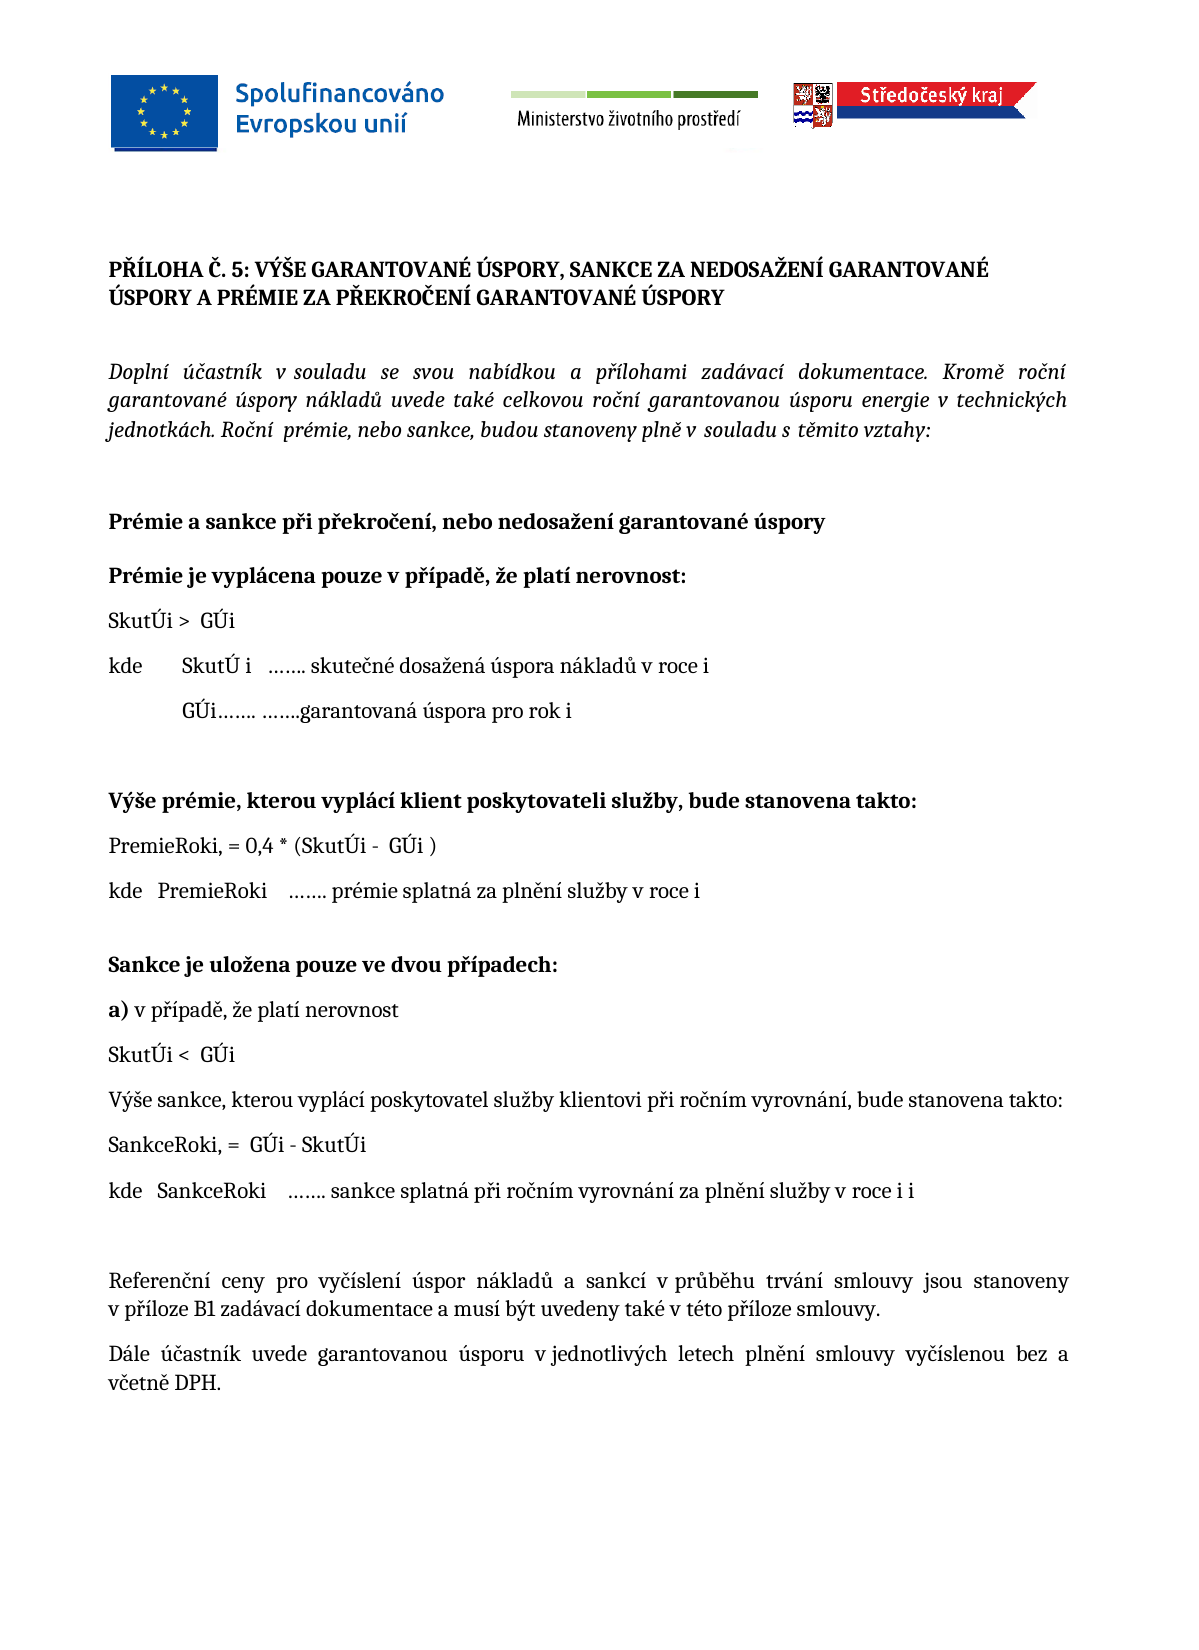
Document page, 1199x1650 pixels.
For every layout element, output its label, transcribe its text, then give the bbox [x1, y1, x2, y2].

text Sankce je uložena pouze ve dvou případech: [108, 952, 1070, 978]
subtitle Prémie a sankce při překročení, nebo nedosažení garantované úspory [108, 509, 1070, 536]
text Referenční ceny pro vyčíslení úspor nákladů a sankcí v průběhu trvání smlouvy jsou stanoveny v příloze B1 zadávací dokumentace a musí být uvedeny také v této příloze smlouvy. [108, 1268, 1070, 1322]
text kde PremieRoki ……. prémie splatná za plnění služby v roce i [108, 878, 1070, 905]
text SankceRoki, = GÚi - SkutÚi [108, 1132, 1070, 1159]
text a) v případě, že platí nerovnost [108, 997, 1070, 1023]
subtitle Dále účastník uvede garantovanou úsporu v jednotlivých letech plnění smlouvy vyčíslenou bez a včetně DPH. [108, 1341, 1070, 1396]
text kde SankceRoki ……. sankce splatná při ročním vyrovnání za plnění služby v roce i i [108, 1177, 1070, 1204]
text PremieRoki, = 0,4 * (SkutÚi - GÚi ) [108, 833, 1070, 859]
text SkutÚi > GÚi [108, 608, 1070, 634]
text Prémie je vyplácena pouze v případě, že platí nerovnost: [108, 563, 1070, 589]
subtitle PŘÍLOHA Č. 5: Výše garantované úspory, sankce za nedosažení garantované úspory a prémie za překročení garantované úspory [108, 256, 1070, 311]
text Doplní účastník v souladu se svou nabídkou a přílohami zadávací dokumentace. Kromě roční garantované úspory nákladů uvede také celkovou roční garantovanou úsporu energie v technických jednotkách. Roční prémie, nebo sankce, budou stanoveny plně v souladu s těmito vztahy: [108, 358, 1070, 443]
text Výše prémie, kterou vyplácí klient poskytovateli služby, bude stanovena takto: [108, 788, 1070, 814]
text GÚi……. …….garantovaná úspora pro rok i [108, 698, 1070, 724]
text Výše sankce, kterou vyplácí poskytovatel služby klientovi při ročním vyrovnání, bude stanovena takto: [108, 1087, 1070, 1113]
picture [108, 73, 1054, 158]
text SkutÚi < GÚi [108, 1042, 1070, 1068]
text kde SkutÚ i ……. skutečné dosažená úspora nákladů v roce i [108, 653, 1070, 679]
